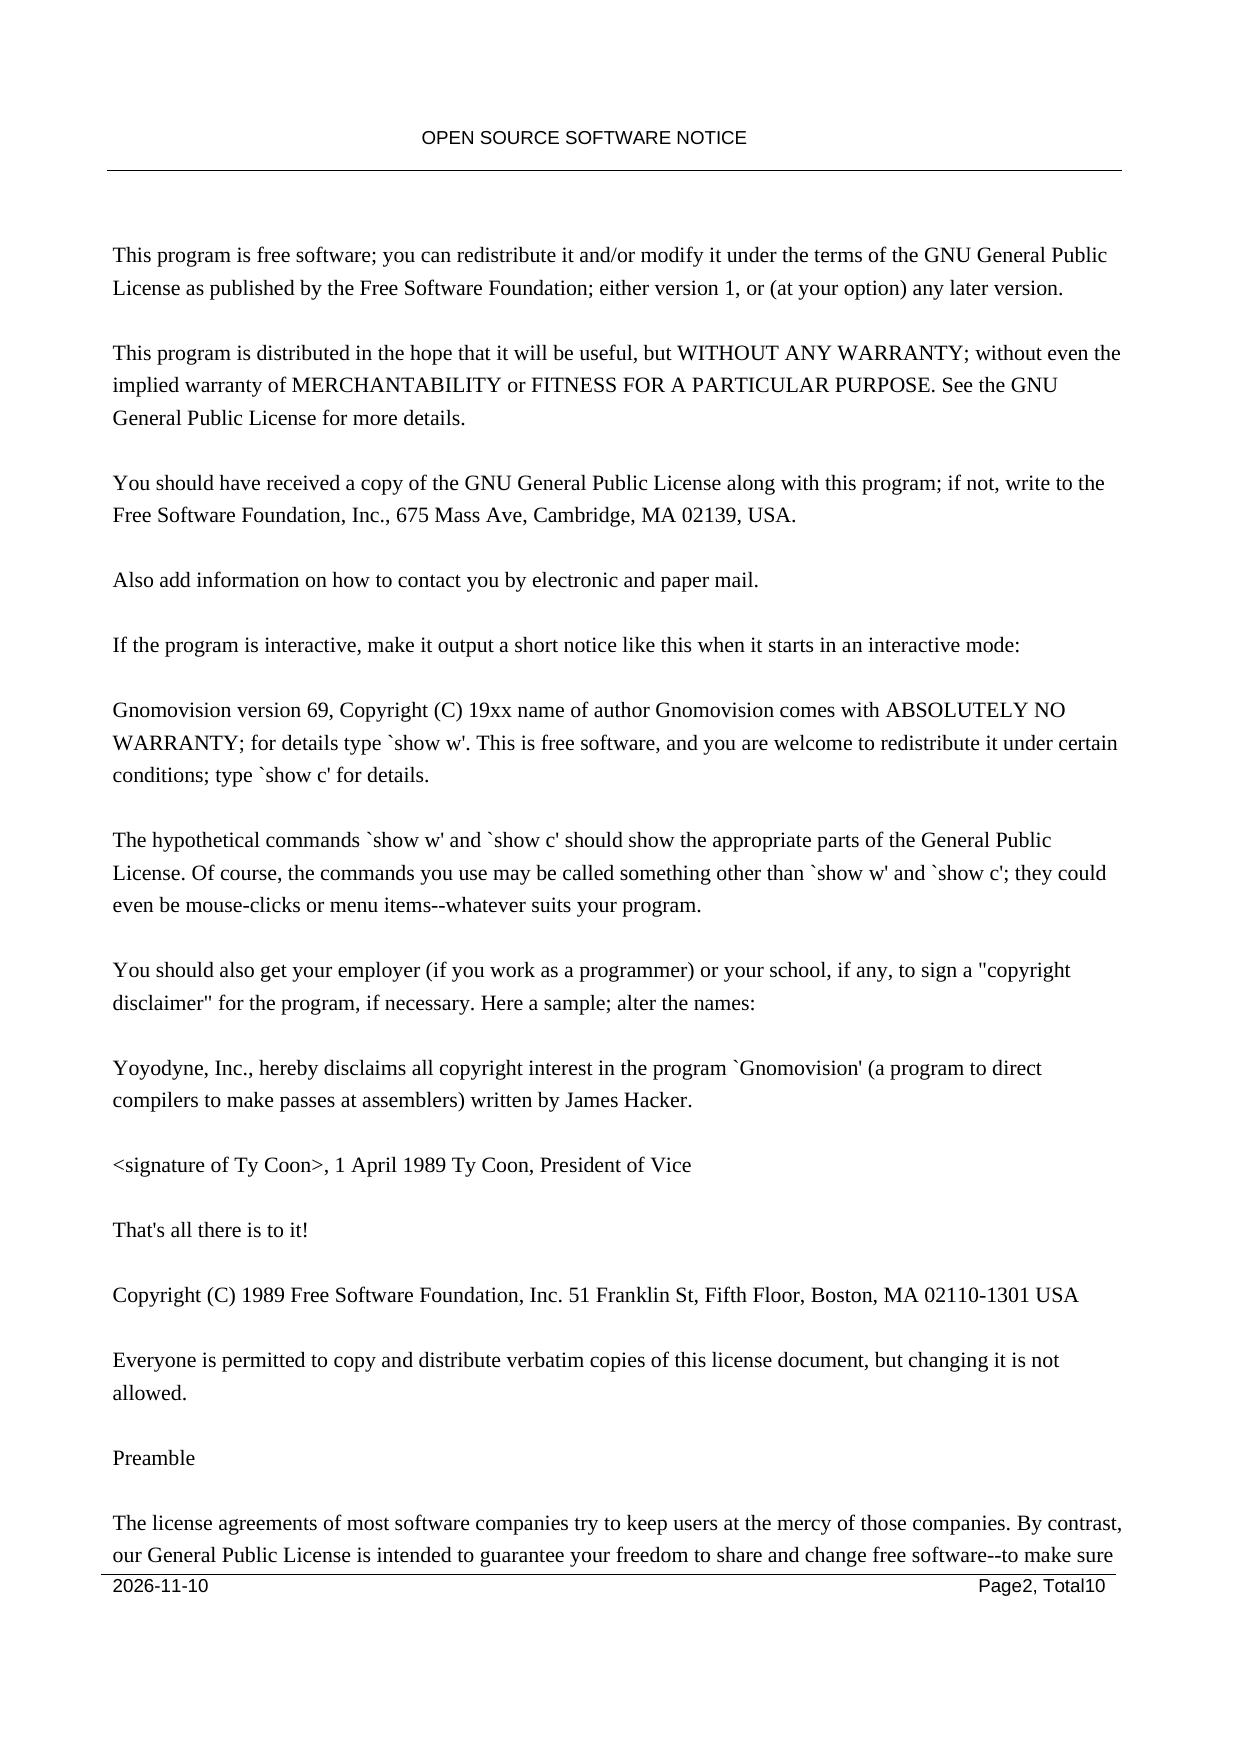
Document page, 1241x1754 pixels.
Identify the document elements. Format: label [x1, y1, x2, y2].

text [112, 206, 1128, 1571]
